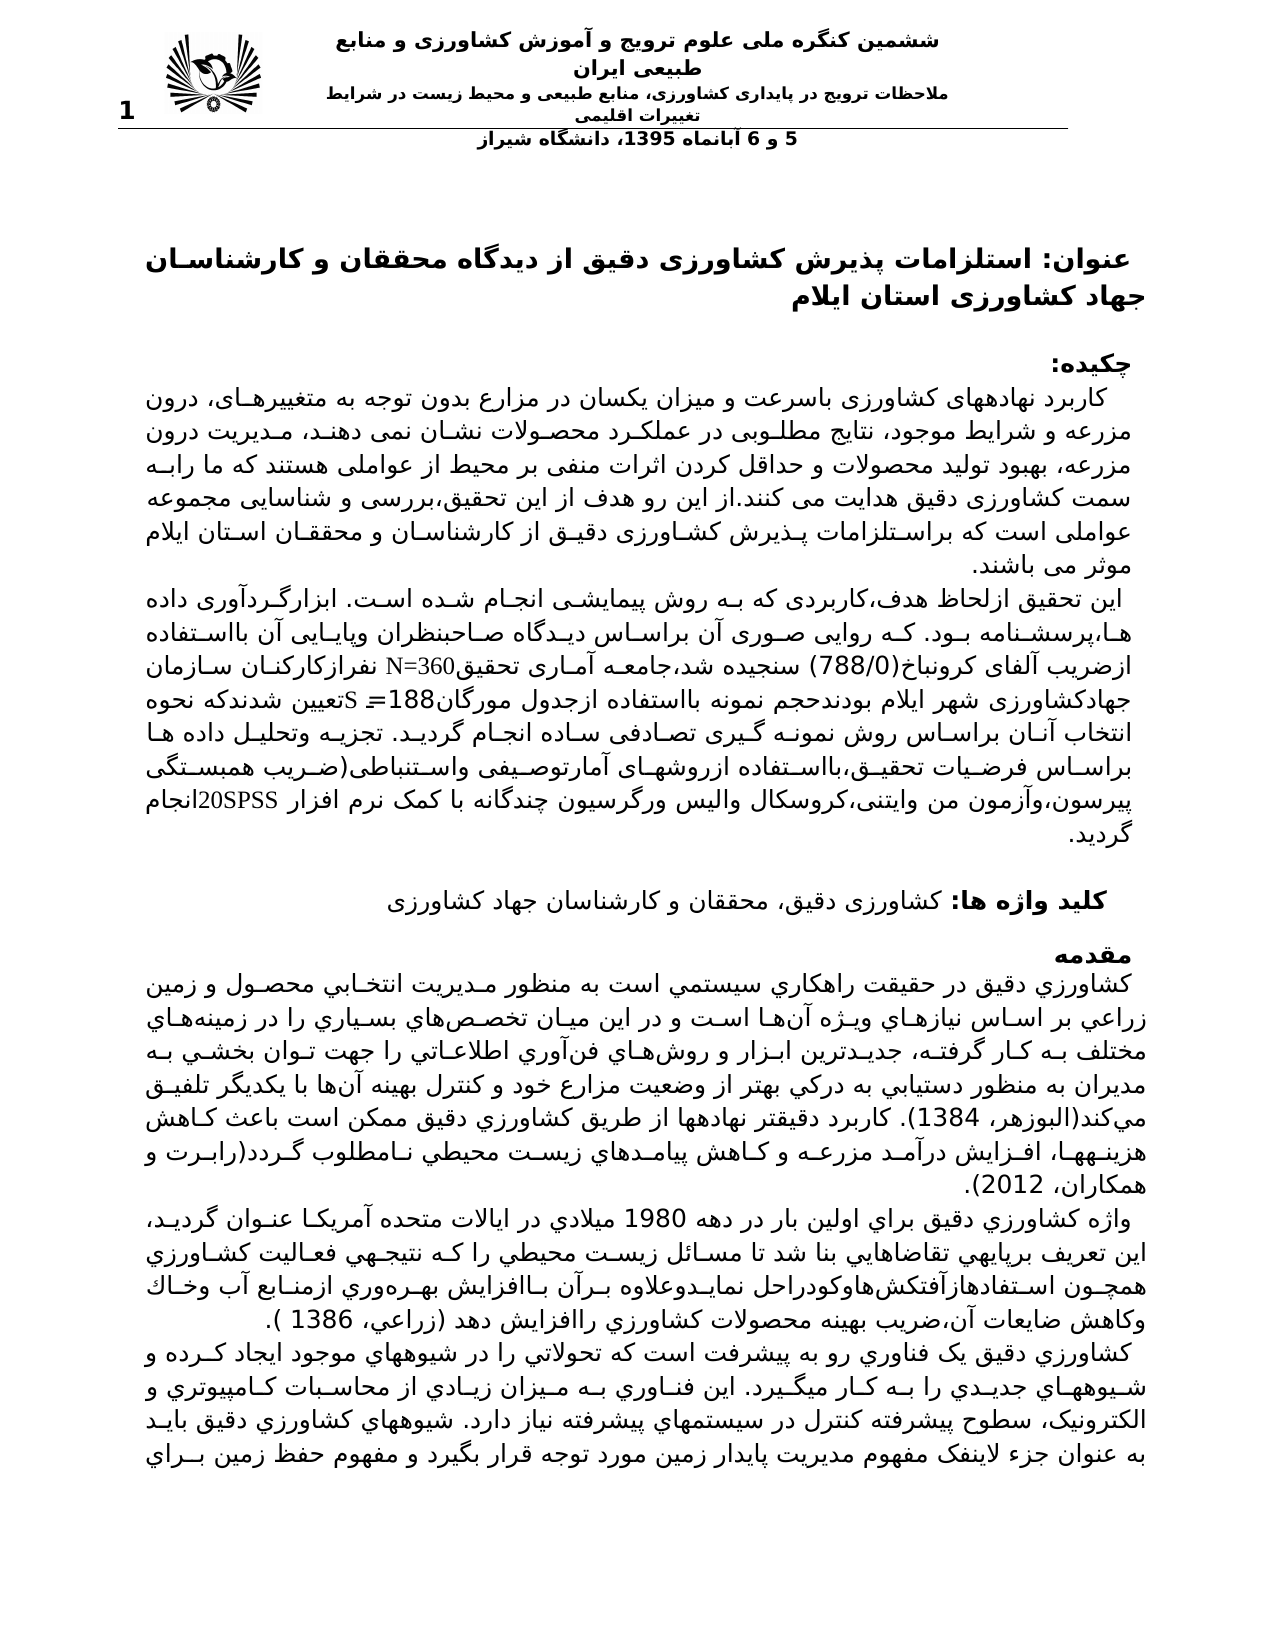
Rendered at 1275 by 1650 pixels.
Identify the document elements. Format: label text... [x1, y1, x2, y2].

list كشاورزي دقيق در حقيقت راهكاري سيستمي است به منظور مديريت انتخابي محصول و زمين زراعي بر اساس نيازهاي ويژه آن‌ها است و در اين ميان تخصص‌هاي بسياري را در زمينه‌هاي مختلف به كار گرفته، جديدترين ابزار و روش‌هاي فن‌آوري اطلاعاتي را جهت توان بخشي به مديران به منظور دستيابي به دركي بهتر از وضعيت مزارع خود و كنترل بهينه آن‌ها با يكديگر تلفيق مي‌كند(البوزهر، 1384). کاربرد دقيقتر نهادهها از طريق کشاورزي دقيق ممکن است باعث کاهش هزينهها، افزايش درآمد مزرعه و کاهش پيامدهاي زيست محيطي نامطلوب گردد(رابرت و همکاران، 2012). [145, 969, 1147, 1200]
text مقدمه [118, 940, 1147, 969]
list کلید واژه ها: کشاورزی دقیق، محققان و کارشناسان جهاد کشاورزی [145, 886, 1186, 915]
list این تحقیق ازلحاظ هدف،کاربردی که به روش پیمایشی انجام شده است. ابزارگردآوری داده ها،پرسشنامه بود. که روایی صوری آن براساس دیدگاه صاحبنظران وپایایی آن بااستفاده ازضریب آلفای کرونباخ(788/0) سنجیده شد،جامعه آماری تحقیقN=360 نفرازکارکنان سازمان جهادکشاورزی شهر ایلام بودندحجم نمونه بااستفاده ازجدول مورگان188= Sتعیین شدندکه نحوه انتخاب آنان براساس روش نمونه گیری تصادفی ساده انجام گردید. تجزیه وتحلیل داده ها براساس فرضیات تحقیق،بااستفاده ازروشهای آمارتوصیفی واستنباطی(ضریب همبستگی پیرسون،وآزمون من وایتنی،کروسکال والیس ورگرسیون چندگانه با کمک نرم افزار 20SPSSانجام گردید. [145, 584, 1186, 848]
picture [164, 32, 263, 114]
list کاربرد نهادههای کشاورزی باسرعت و میزان یکسان در مزارع بدون توجه به متغییرهای، درون مزرعه و شرایط موجود، نتایج مطلوبی در عملکرد محصولات نشان نمی دهند، مدیریت درون مزرعه، بهبود تولید محصولات و حداقل کردن اثرات منفی بر محیط از عواملی هستند که ما رابه سمت کشاورزی دقیق هدایت می کنند.از این رو هدف از این تحقیق،بررسی و شناسایی مجموعه عواملی است که براستلزامات پذیرش کشاورزی دقیق از کارشناسان و محققان استان ایلام موثر می باشند. [145, 383, 1186, 580]
list عنوان: استلزامات پذیرش کشاورزی دقیق از دیدگاه محققان و کارشناسان جهاد کشاورزی استان ایلام [145, 244, 1147, 312]
list چکیده: [145, 349, 1132, 378]
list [145, 1338, 1147, 1468]
list واژه کشاورزي دقيق براي اولين بار در دهه 1980 ميلادي در ايالات متحده آمريکا عنوان گرديد، اين تعريف برپايهي تقاضاهايي بنا شد تا مسائل زيست محيطي را که نتيجهي فعاليت کشاورزي همچون استفادهازآفتكش‌هاوكودراحل نمايدوعلاوه برآن باافزايش بهره‌وري ازمنابع آب وخاك وكاهش ضايعات آن،ضريب بهينه محصولات كشاورزي راافزايش دهد (زراعي، 1386 ). [145, 1204, 1147, 1334]
